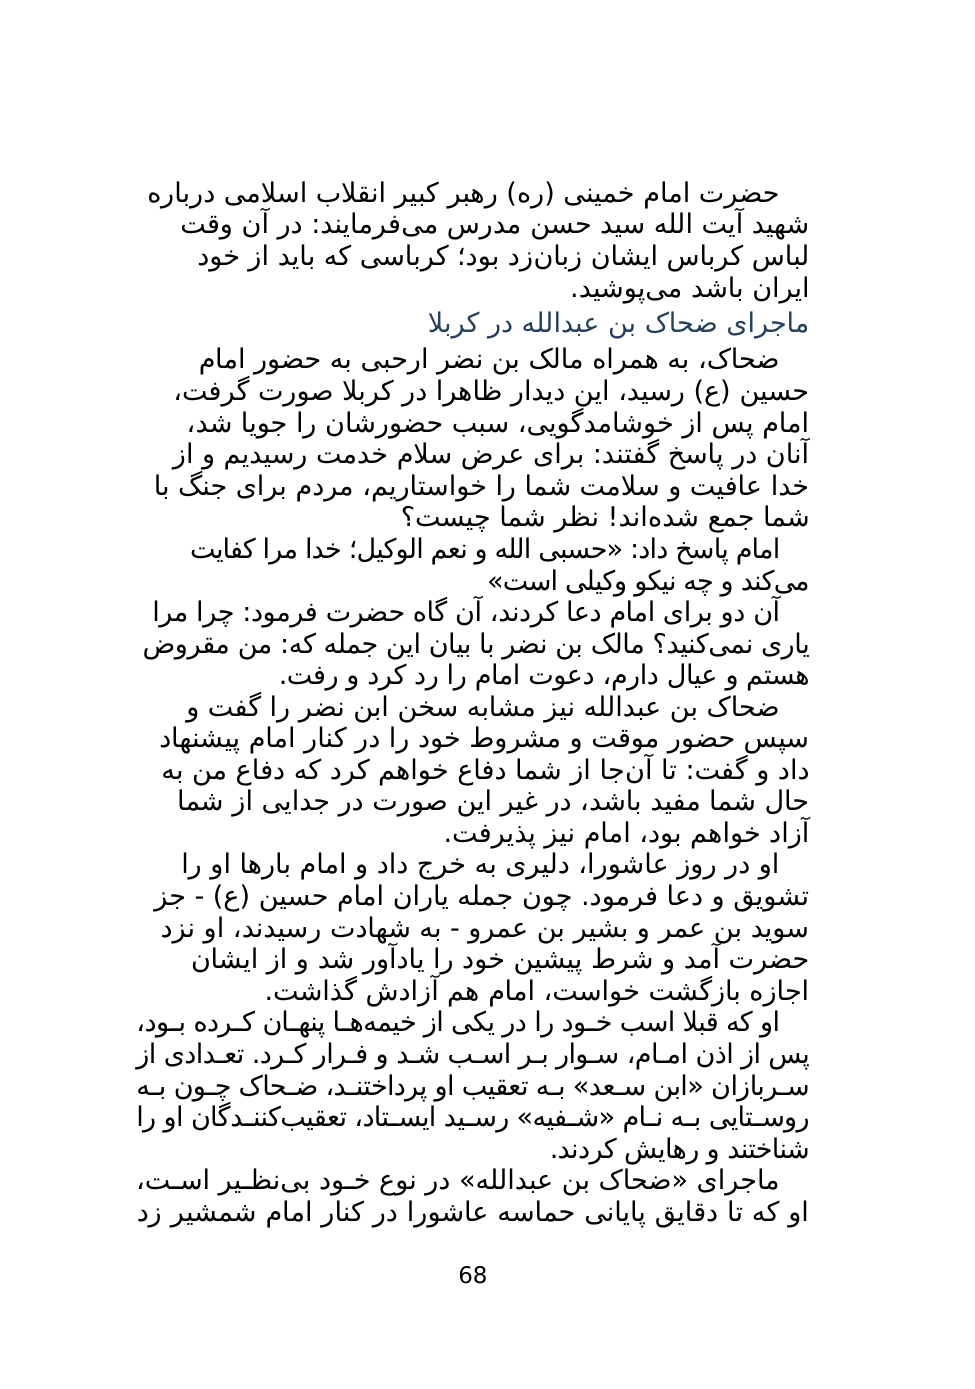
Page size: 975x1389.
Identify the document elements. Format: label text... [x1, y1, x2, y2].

text ضحاک بن عبدالله نیز مشابه سخن ابن نضر را گفت و سپس حضور موقت و مشروط خود را در کنار امام پیشنهاد داد و گفت: تا آن‌جا از شما دفاع خواهم کرد که دفاع من به حال شما مفید باشد، در غیر این صورت در جدایی از شما آزاد خواهم بود، امام نیز پذیرفت. [136, 691, 809, 849]
text ضحاک، به همراه مالک بن نضر ارحبی به حضور امام حسین (ع) رسید، این دیدار ظاهرا در کربلا صورت گرفت، امام پس از خوشامدگویی، سبب حضورشان را جویا شد، آنان در پاسخ گفتند: برای عرض سلام خدمت رسیدیم و از خدا عافیت و سلامت شما را خواستاریم، مردم برای جنگ با شما جمع شده‌اند! نظر شما چیست؟ [136, 344, 809, 533]
text امام پاسخ داد: «حسبی الله و نعم الوکیل؛ خدا مرا کفایت می‌کند و چه نیکو وکیلی است» [136, 533, 809, 596]
text حضرت امام خمینی (ره) رهبر کبیر انقلاب اسلامی درباره شهید آیت الله سید حسن مدرس می‌فرمایند: در آن وقت لباس کرباس ایشان زبان‌زد بود؛ کرباسی که باید از خود ایران باشد می‌پوشید. [136, 177, 809, 303]
subtitle ماجرای ضحاک بن عبدالله در کربلا [136, 308, 809, 339]
text آن دو برای امام دعا کردند، آن گاه حضرت فرمود: چرا مرا یاری نمی‌کنید؟ مالک بن نضر با بیان این جمله که: من مقروض هستم و عیال دارم، دعوت امام را رد کرد و رفت. [136, 596, 809, 691]
text او در روز عاشورا، دلیری به خرج داد و امام بارها او را تشویق و دعا فرمود. چون جمله یاران امام حسین (ع) - جز سوید بن عمر و بشیر بن عمرو - به شهادت رسیدند، او نزد حضرت آمد و شرط پیشین خود را یادآور شد و از ایشان اجازه بازگشت خواست، امام هم آزادش گذاشت. [136, 849, 809, 1007]
text او که قبلا اسب خود را در یکی از خیمه‌ها پنهان کرده بود، پس از اذن امام، سوار بر اسب شد و فرار کرد. تعدادی از سربازان «ابن سعد» به تعقیب او پرداختند، ضحاک چون به روستایی به نام «شفیه» رسید ایستاد، تعقیب‌کنندگان او را شناختند و رهایش کردند. [136, 1007, 809, 1164]
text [136, 1164, 809, 1228]
